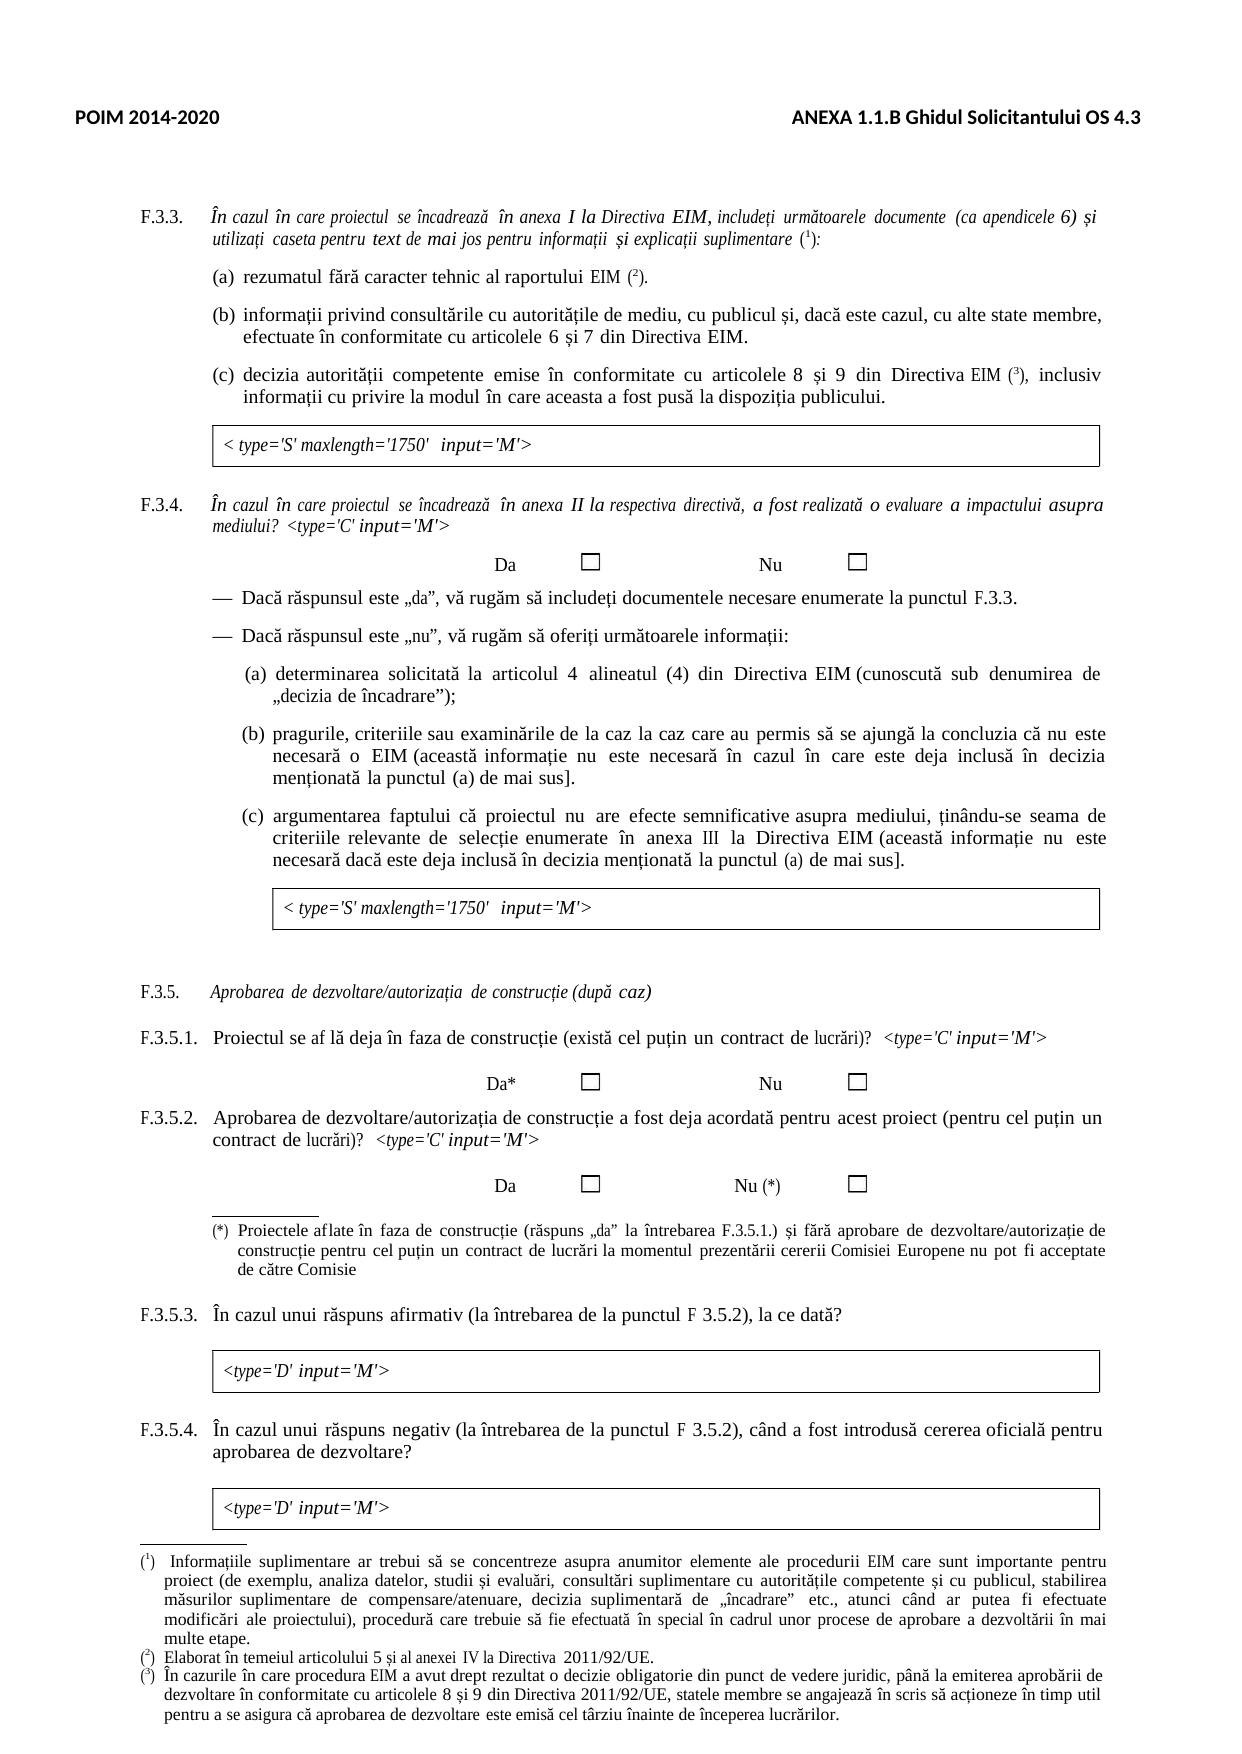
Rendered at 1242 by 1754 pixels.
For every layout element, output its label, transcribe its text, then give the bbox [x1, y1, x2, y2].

text F.3.5.1. Proiectul se af lă deja în faza de construcție (există cel puțin un contract de lucrări)? <type='C' input='M'> [140, 1026, 1169, 1049]
text Da* Nu [481, 1072, 873, 1095]
text (c) argumentarea faptului că proiectul nu are efecte semnificative asupra mediului, ținându-se seama de criteriile relevante de selecție enumerate în anexa III la Directiva EIM (această informație nu este necesară dacă este deja inclusă în decizia menționată la punctul (a) de mai sus]. [242, 805, 1107, 871]
text (c) decizia autorității competente emise în conformitate cu articolele 8 și 9 din Directiva EIM (3), inclusiv informații cu privire la modul în care aceasta a fost pusă la dispoziția publicului. [212, 364, 1107, 408]
text Da Nu (*) [488, 1174, 873, 1197]
text (b) pragurile, criteriile sau examinările de la caz la caz care au permis să se ajungă la concluzia că nu este necesară o EIM (această informație nu este necesară în cazul în care este deja inclusă în decizia menționată la punctul (a) de mai sus]. [242, 723, 1107, 789]
text „decizia de încadrare”); [272, 685, 1169, 707]
text F.3.4. În cazul în care proiectul se încadrează în anexa II la respectiva directivă, a fost realizată o evaluare a impactului asupra mediului? <type='C' input='M'> [140, 493, 1107, 537]
text F.3.5. Aprobarea de dezvoltare/autorizația de construcție (după caz) [140, 980, 1169, 1003]
picture [580, 1174, 601, 1193]
text (a) determinarea solicitată la articolul 4 alineatul (4) din Directiva EIM (cunoscută sub denumirea de [238, 662, 1107, 685]
picture [580, 1072, 601, 1091]
text (1) Informațiile suplimentare ar trebui să se concentreze asupra anumitor elemente ale procedurii EIM care sunt importante pentru proiect (de exemplu, analiza datelor, studii și evaluări, consultări suplimentare cu autoritățile competente și cu publicul, stabilirea măsurilor suplimentare de compensare/atenuare, decizia suplimentară de „încadrare” etc., atunci când ar putea fi efectuate modificări ale proiectului), procedură care trebuie să fie efectuată în special în cadrul unor procese de aprobare a dezvoltării în mai multe etape. [140, 1552, 1106, 1648]
text (b) informații privind consultările cu autoritățile de mediu, cu publicul și, dacă este cazul, cu alte state membre, efectuate în conformitate cu articolele 6 și 7 din Directiva EIM. [212, 303, 1107, 348]
text (2) Elaborat în temeiul articolului 5 și al anexei IV la Directiva 2011/92/UE. [140, 1648, 1169, 1667]
picture [847, 1072, 868, 1091]
text (a) rezumatul fără caracter tehnic al raportului EIM (2). [212, 265, 1169, 287]
picture [847, 552, 868, 571]
text <type='D' input='M'> [222, 1359, 1169, 1381]
text dezvoltare în conformitate cu articolele 8 și 9 din Directiva 2011/92/UE, statele membre se angajează în scris să acționeze în timp util [164, 1685, 1169, 1704]
text — Dacă răspunsul este „nu”, vă rugăm să oferiți următoarele informații: [212, 624, 1169, 647]
text F.3.5.4. În cazul unui răspuns negativ (la întrebarea de la punctul F 3.5.2), când a fost introdusă cererea oficială pentru aprobarea de dezvoltare? [140, 1419, 1107, 1463]
text F.3.5.2. Aprobarea de dezvoltare/autorizația de construcție a fost deja acordată pentru acest proiect (pentru cel puțin un contract de lucrări)? <type='C' input='M'> [140, 1107, 1107, 1151]
text <type='D' input='M'> [222, 1496, 1169, 1519]
text Da Nu [488, 552, 873, 575]
text (*) Proiectele aflate în faza de construcție (răspuns „da” la întrebarea F.3.5.1.) și fără aprobare de dezvoltare/autorizație de construcție pentru cel puțin un contract de lucrări la momentul prezentării cererii Comisiei Europene nu pot fi acceptate de către Comisie [212, 1221, 1106, 1279]
text pentru a se asigura că aprobarea de dezvoltare este emisă cel târziu înainte de începerea lucrărilor. [164, 1704, 1169, 1724]
picture [847, 1174, 868, 1193]
text F.3.3. În cazul în care proiectul se încadrează în anexa I la Directiva EIM, includeți următoarele documente (ca apendicele 6) și utilizați caseta pentru text de mai jos pentru informații și explicații suplimentare (1): [140, 206, 1107, 249]
picture [580, 552, 601, 571]
text (3) În cazurile în care procedura EIM a avut drept rezultat o decizie obligatorie din punct de vedere juridic, până la emiterea aprobării de [140, 1667, 1169, 1685]
text < type='S' maxlength='1750' input='M'> [282, 896, 1169, 919]
text — Dacă răspunsul este „da”, vă rugăm să includeți documentele necesare enumerate la punctul F.3.3. [212, 586, 1169, 609]
text < type='S' maxlength='1750' input='M'> [222, 433, 1169, 456]
text F.3.5.3. În cazul unui răspuns afirmativ (la întrebarea de la punctul F 3.5.2), la ce dată? [140, 1302, 1169, 1325]
